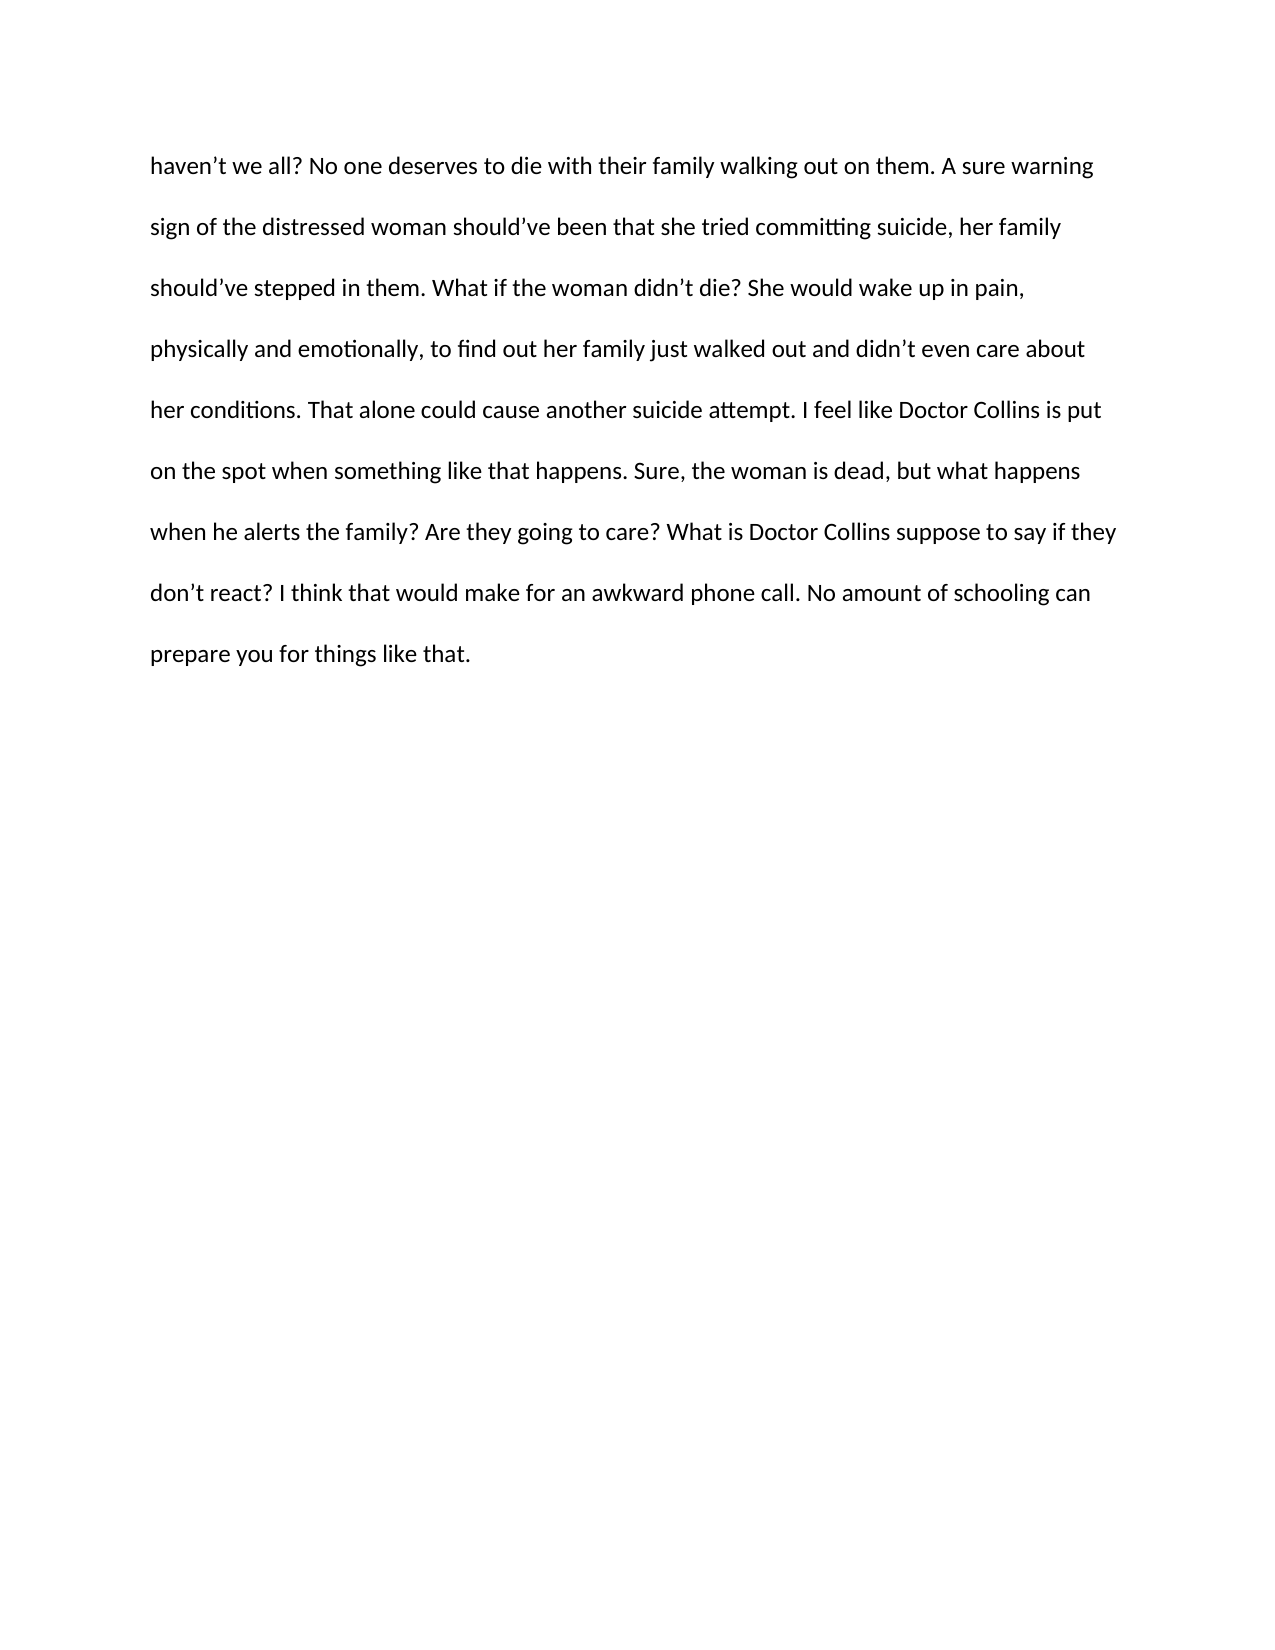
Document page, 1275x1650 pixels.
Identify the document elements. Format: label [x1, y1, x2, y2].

text [150, 150, 1125, 669]
